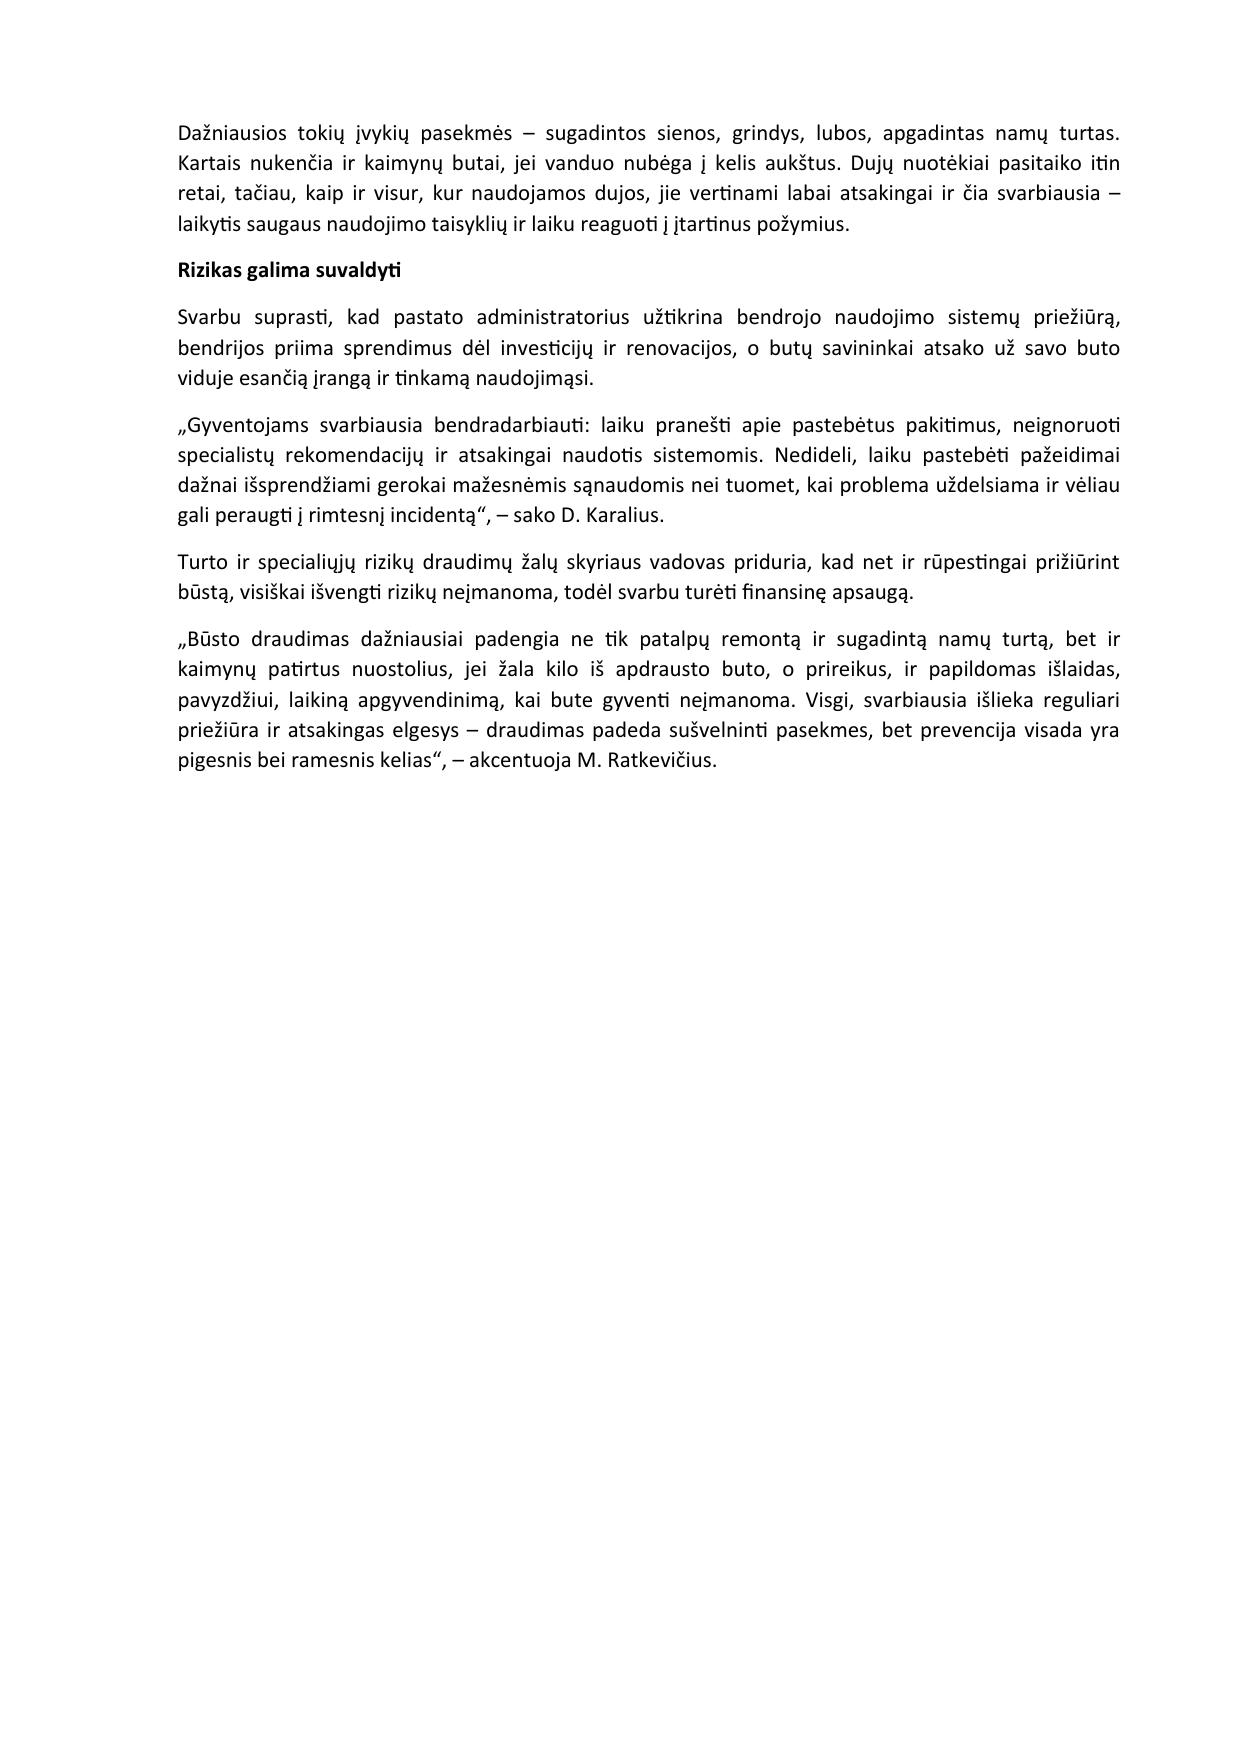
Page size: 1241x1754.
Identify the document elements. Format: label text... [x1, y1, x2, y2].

text Turto ir specialiųjų rizikų draudimų žalų skyriaus vadovas priduria, kad net ir rūpestingai prižiūrint būstą, visiškai išvengti rizikų neįmanoma, todėl svarbu turėti finansinę apsaugą. [177, 547, 1122, 606]
text „Būsto draudimas dažniausiai padengia ne tik patalpų remontą ir sugadintą namų turtą, bet ir kaimynų patirtus nuostolius, jei žala kilo iš apdrausto buto, o prireikus, ir papildomas išlaidas, pavyzdžiui, laikiną apgyvendinimą, kai bute gyventi neįmanoma. Visgi, svarbiausia išlieka reguliari priežiūra ir atsakingas elgesys – draudimas padeda sušvelninti pasekmes, bet prevencija visada yra pigesnis bei ramesnis kelias“, – akcentuoja M. Ratkevičius. [177, 624, 1122, 773]
text Rizikas galima suvaldyti [177, 256, 1122, 284]
text „Gyventojams svarbiausia bendradarbiauti: laiku pranešti apie pastebėtus pakitimus, neignoruoti specialistų rekomendacijų ir atsakingai naudotis sistemomis. Nedideli, laiku pastebėti pažeidimai dažnai išsprendžiami gerokai mažesnėmis sąnaudomis nei tuomet, kai problema uždelsiama ir vėliau gali peraugti į rimtesnį incidentą“, – sako D. Karalius. [177, 410, 1122, 528]
text Svarbu suprasti, kad pastato administratorius užtikrina bendrojo naudojimo sistemų priežiūrą, bendrijos priima sprendimus dėl investicijų ir renovacijos, o butų savininkai atsako už savo buto viduje esančią įrangą ir tinkamą naudojimąsi. [177, 302, 1122, 391]
text Dažniausios tokių įvykių pasekmės – sugadintos sienos, grindys, lubos, apgadintas namų turtas. Kartais nukenčia ir kaimynų butai, jei vanduo nubėga į kelis aukštus. Dujų nuotėkiai pasitaiko itin retai, tačiau, kaip ir visur, kur naudojamos dujos, jie vertinami labai atsakingai ir čia svarbiausia – laikytis saugaus naudojimo taisyklių ir laiku reaguoti į įtartinus požymius. [177, 118, 1122, 237]
